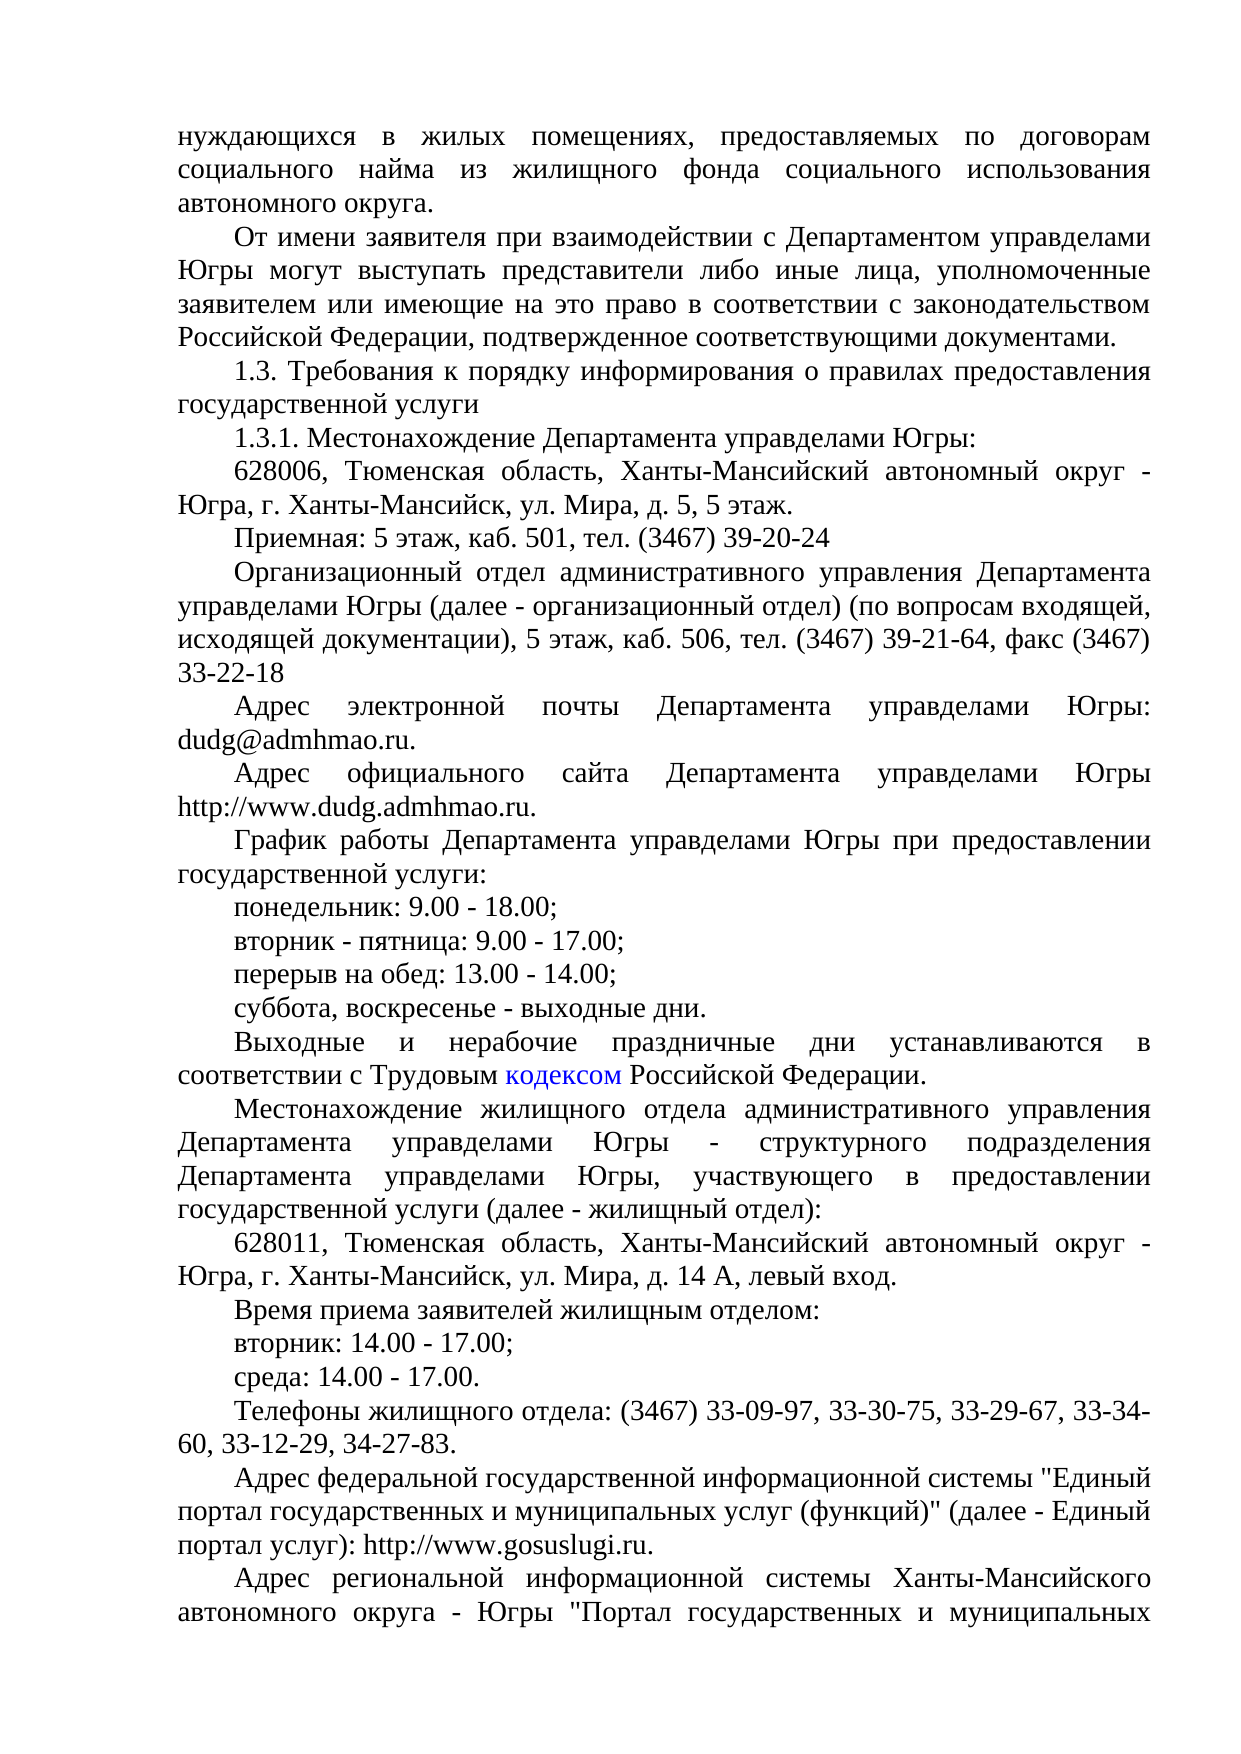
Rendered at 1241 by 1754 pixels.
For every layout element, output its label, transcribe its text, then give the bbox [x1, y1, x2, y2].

text Время приема заявителей жилищным отделом: [177, 1292, 1152, 1326]
text Адрес федеральной государственной информационной системы "Единый портал государственных и муниципальных услуг (функций)" (далее - Единый портал услуг): http://www.gosuslugi.ru. [177, 1460, 1152, 1560]
text суббота, воскресенье - выходные дни. [177, 990, 1152, 1024]
text От имени заявителя при взаимодействии с Департаментом управделами Югры могут выступать представители либо иные лица, уполномоченные заявителем или имеющие на это право в соответствии с законодательством Российской Федерации, подтвержденное соответствующими документами. [177, 219, 1152, 353]
text Телефоны жилищного отдела: (3467) 33-09-97, 33-30-75, 33-29-67, 33-34-60, 33-12-29, 34-27-83. [177, 1393, 1152, 1460]
text вторник: 14.00 - 17.00; [177, 1326, 1152, 1359]
text 628006, Тюменская область, Ханты-Мансийский автономный округ - Югра, г. Ханты-Мансийск, ул. Мира, д. 5, 5 этаж. [177, 453, 1152, 521]
text 1.3. Требования к порядку информирования о правилах предоставления государственной услуги [177, 353, 1152, 420]
text среда: 14.00 - 17.00. [177, 1359, 1152, 1393]
text Приемная: 5 этаж, каб. 501, тел. (3467) 39-20-24 [177, 521, 1152, 554]
text Адрес электронной почты Департамента управделами Югры: dudg@admhmao.ru. [177, 688, 1152, 755]
text График работы Департамента управделами Югры при предоставлении государственной услуги: [177, 822, 1152, 889]
text вторник - пятница: 9.00 - 17.00; [177, 923, 1152, 957]
text Адрес официального сайта Департамента управделами Югры http://www.dudg.admhmao.ru. [177, 755, 1152, 822]
text Организационный отдел административного управления Департамента управделами Югры (далее - организационный отдел) (по вопросам входящей, исходящей документации), 5 этаж, каб. 506, тел. (3467) 39-21-64, факс (3467) 33-22-18 [177, 554, 1152, 688]
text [177, 1560, 1152, 1627]
text 628011, Тюменская область, Ханты-Мансийский автономный округ - Югра, г. Ханты-Мансийск, ул. Мира, д. 14 А, левый вход. [177, 1225, 1152, 1292]
text 1.3.1. Местонахождение Департамента управделами Югры: [177, 420, 1152, 453]
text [177, 118, 1152, 219]
text перерыв на обед: 13.00 - 14.00; [177, 957, 1152, 990]
text понедельник: 9.00 - 18.00; [177, 889, 1152, 923]
text Выходные и нерабочие праздничные дни устанавливаются в соответствии с Трудовым кодексом Российской Федерации. [177, 1024, 1152, 1091]
text Местонахождение жилищного отдела административного управления Департамента управделами Югры - структурного подразделения Департамента управделами Югры, участвующего в предоставлении государственной услуги (далее - жилищный отдел): [177, 1091, 1152, 1225]
